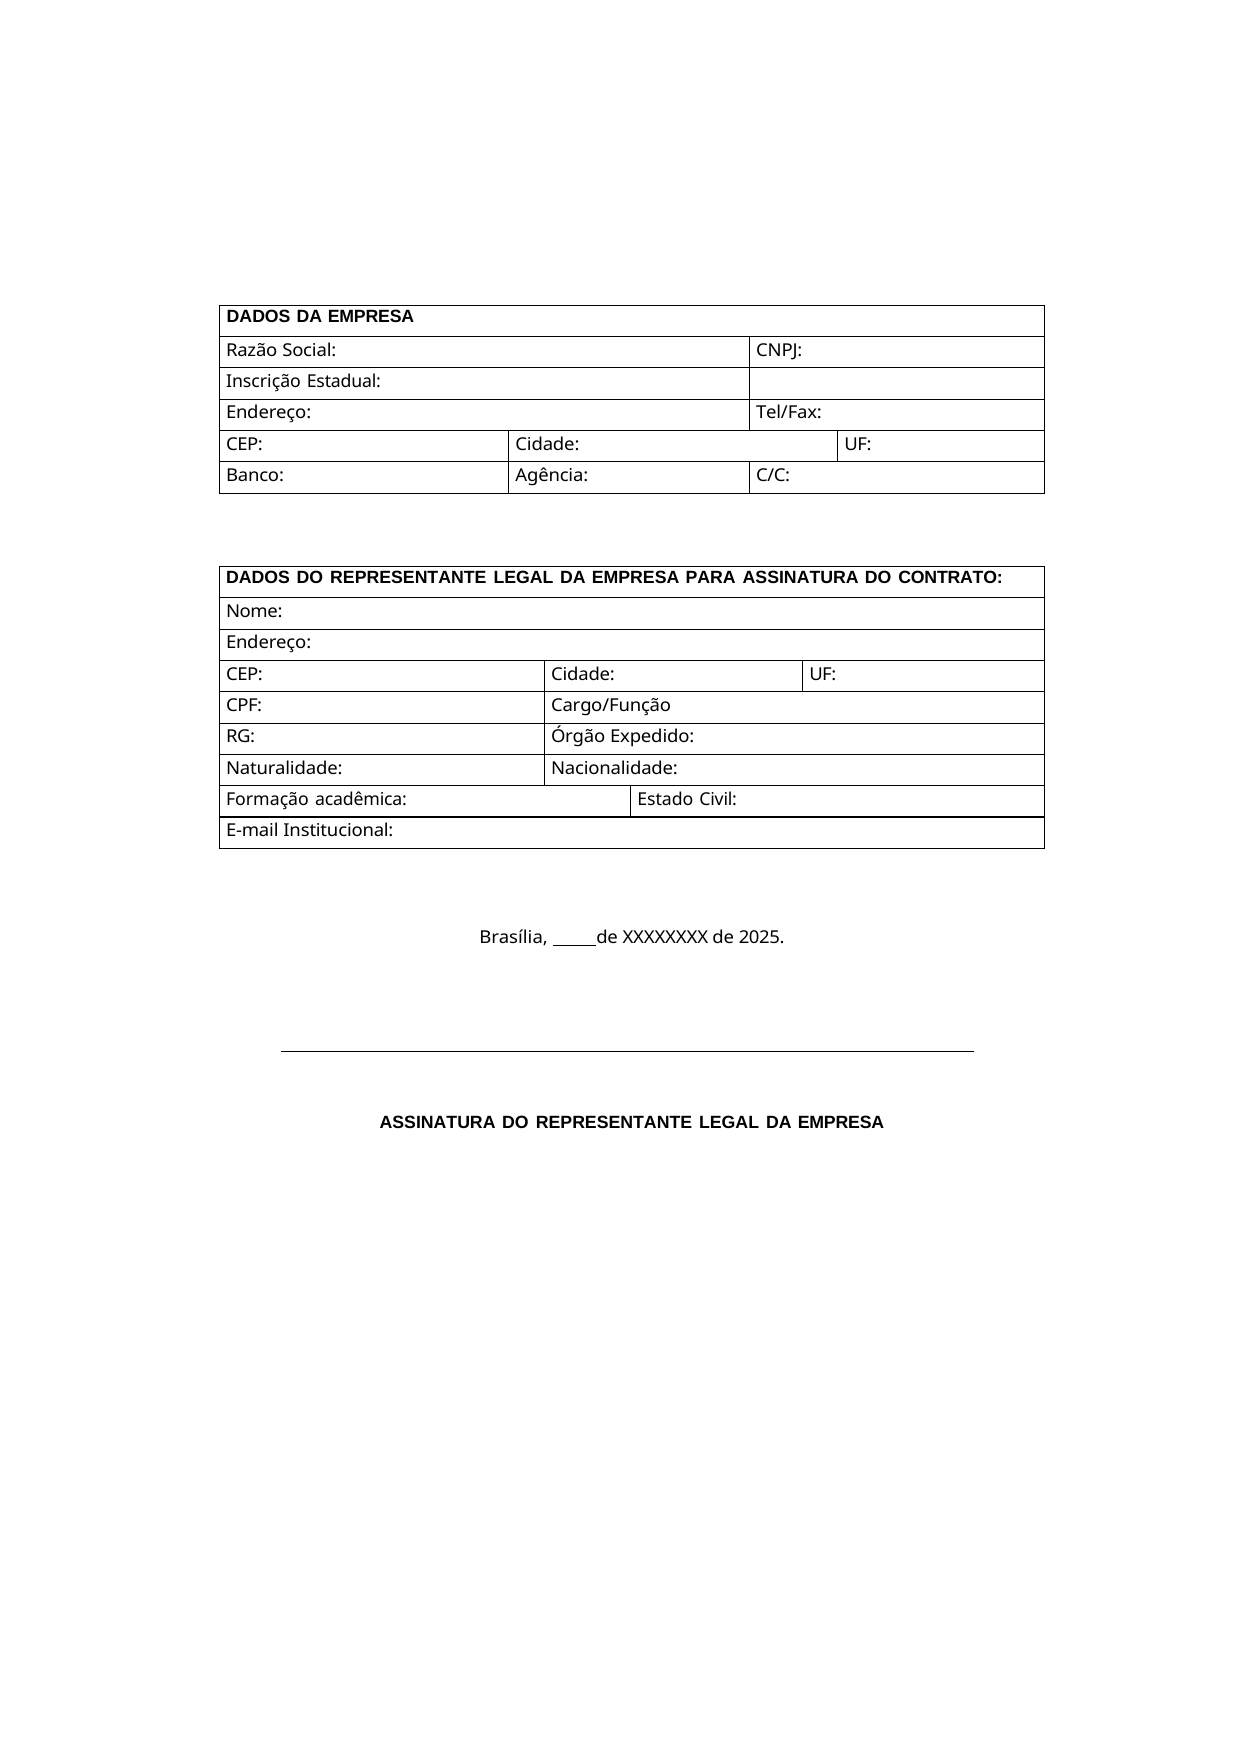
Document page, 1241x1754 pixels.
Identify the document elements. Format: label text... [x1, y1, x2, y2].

table_header DADOS DO REPRESENTANTE LEGAL DA EMPRESA PARA ASSINATURA DO CONTRATO: [220, 567, 1044, 597]
table_cell Cargo/Função [545, 692, 1044, 722]
text Brasília, de XXXXXXXX de 2025. [201, 924, 1063, 948]
table_cell CNPJ: [750, 337, 1044, 367]
table_cell Banco: [220, 462, 508, 493]
table_cell Nome: [220, 598, 1044, 628]
table_cell Cidade: [545, 661, 802, 691]
table_cell Endereço: [220, 630, 1044, 660]
table_cell E-mail Institucional: [220, 818, 1044, 848]
table_cell CPF: [220, 692, 544, 722]
table_cell Agência: [509, 462, 749, 493]
table_cell CEP: [220, 431, 508, 461]
table_cell Razão Social: [220, 337, 749, 367]
text ASSINATURA DO REPRESENTANTE LEGAL DA EMPRESA [200, 1112, 1063, 1132]
table_cell C/C: [750, 462, 1044, 493]
table_cell Endereço: [220, 400, 749, 430]
table_cell UF: [838, 431, 1044, 461]
table_cell Órgão Expedido: [545, 724, 1044, 754]
table_cell Tel/Fax: [750, 400, 1044, 430]
table_header DADOS DA EMPRESA [220, 306, 1044, 336]
table_cell CEP: [220, 661, 544, 691]
table_cell Naturalidade: [220, 755, 544, 785]
table_cell Cidade: [509, 431, 837, 461]
table_cell RG: [220, 724, 544, 754]
table_cell Formação acadêmica: [220, 786, 630, 816]
table_cell [750, 368, 1044, 399]
table_cell Inscrição Estadual: [220, 368, 749, 399]
table_cell Estado Civil: [631, 786, 1044, 816]
table_cell Nacionalidade: [545, 755, 1044, 785]
table_cell UF: [803, 661, 1044, 691]
